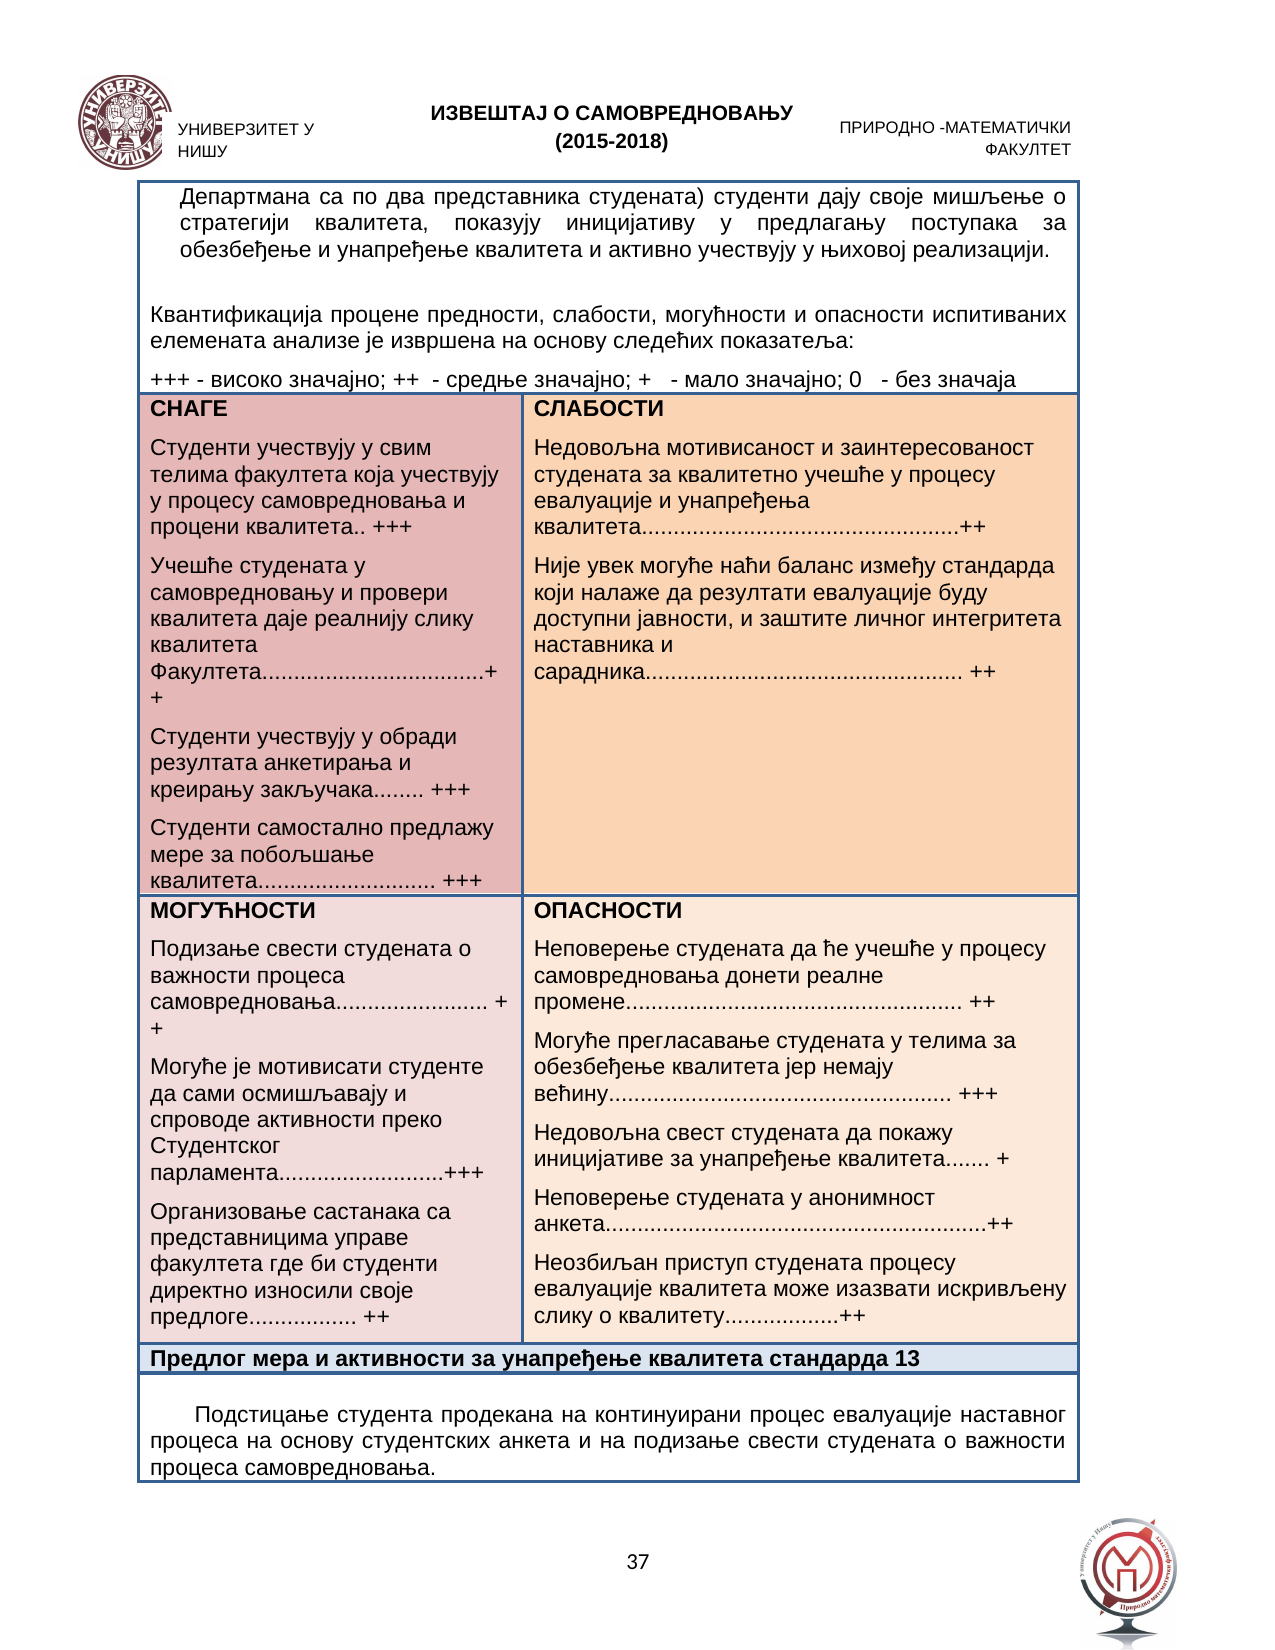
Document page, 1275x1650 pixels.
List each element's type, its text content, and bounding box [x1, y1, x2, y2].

table_cell СЛАБОСТИ Недовољна мотивисаност и заинтересованост студената за квалитетно учешће у процесу евалуације и унапређења квалитета..................................................++ Није увек могуће наћи баланс између стандарда који налаже да резултати евалуације буду доступни јавности, и заштите личног интегритета наставника и сарадника.................................................. ++ [524, 395, 1077, 893]
picture [1079, 1518, 1177, 1650]
table_cell МОГУЋНОСТИ Подизање свести студената о важности процеса самовредновања........................ ++ Могуће је мотивисати студенте да сами осмишљавају и спроводе активности преко Студентског парламента..........................+++ Организовање састанака са представницима управе факултета где би студенти директно износили своје предлоге................. ++ [140, 897, 521, 1342]
table_cell ОПАСНОСТИ Неповерење студената да ће учешће у процесу самовредновања донети реалне промене..................................................... ++ Могуће прегласавање студената у телима за обезбеђење квалитета јер немају већину...................................................... +++ Недовољна свест студената да покажу иницијативе за унапређење квалитета....... + Неповерење студената у анонимност анкета............................................................++ Неозбиљан приступ студената процесу евалуације квалитета може изазвати искривљену слику о квалитету..................++ [524, 897, 1077, 1342]
table_cell Предлог мера и активности за унапређење квалитета стандарда 13 [140, 1345, 1077, 1371]
table_cell СНАГЕ Студенти учествују у свим телима факултета која учествују у процесу самовредновања и процени квалитета.. +++ Учешће студената у самовредновању и провери квалитета даје реалнију слику квалитета Факултета...................................++ Студенти учествују у обради резултата анкетирања и креирању закључака........ +++ Студенти самостално предлажу мере за побољшање квалитета............................ +++ [140, 395, 521, 893]
picture [78, 75, 173, 170]
